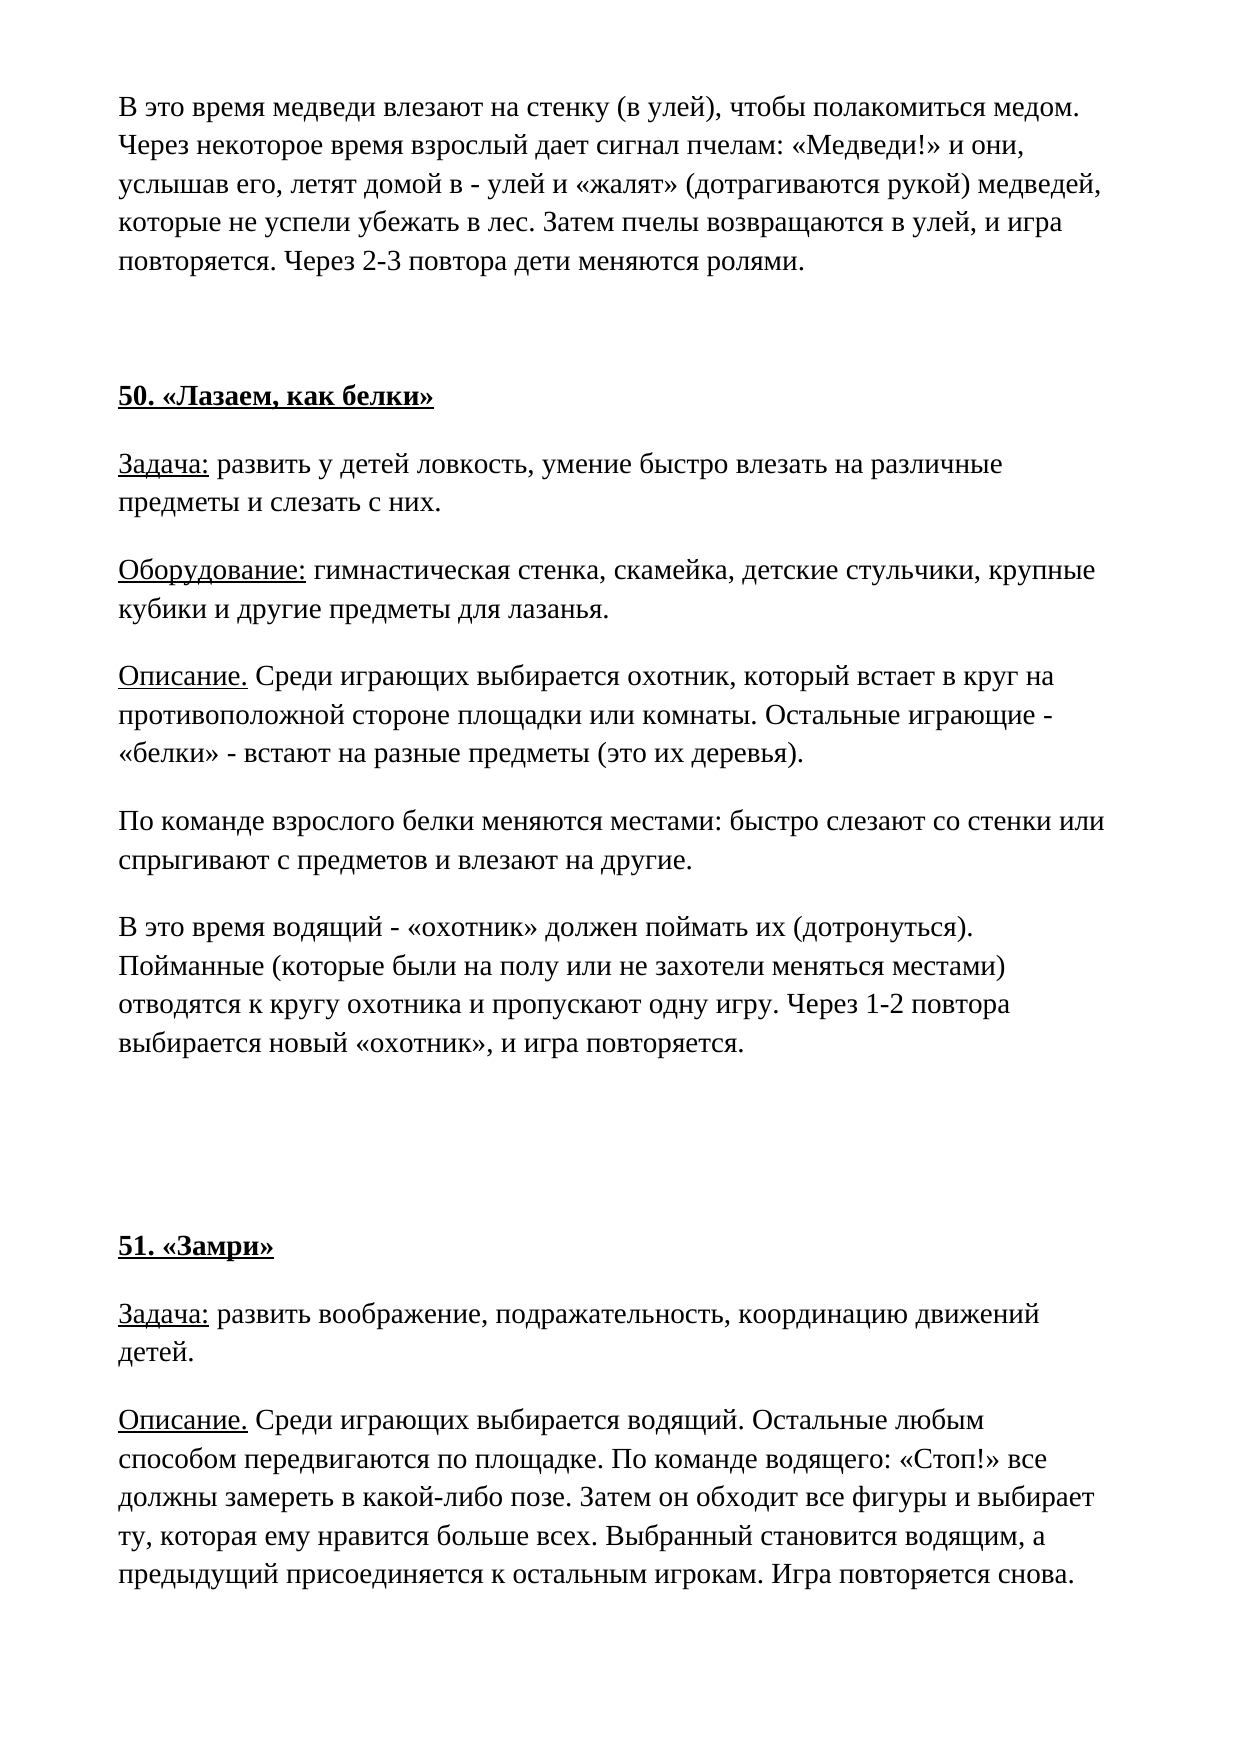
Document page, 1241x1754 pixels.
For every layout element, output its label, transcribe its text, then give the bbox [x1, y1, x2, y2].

text Описание. Среди играющих выбирается водящий. Остальные любым способом передвигаются по площадке. По команде водящего: «Стоп!» все должны замереть в какой-либо позе. Затем он обходит все фигуры и выбирает ту, которая ему нравится больше всех. Выбранный становится водящим, а предыдущий присоединяется к остальным игрокам. Игра повторяется снова. [118, 1402, 1107, 1590]
text 51. «Замри» [118, 1228, 1107, 1262]
text Задача: развить воображение, подражательность, координацию движений детей. [118, 1296, 1107, 1368]
text 50. «Лазаем, как белки» [118, 378, 1107, 412]
text В это время водящий - «охотник» должен поймать их (дотронуться). Пойманные (которые были на полу или не захотели меняться местами) отводятся к кругу охотника и пропускают одну игру. Через 1-2 повтора выбирается новый «охотник», и игра повторяется. [118, 909, 1107, 1059]
text Задача: развить у детей ловкость, умение быстро влезать на различные предметы и слезать с них. [118, 446, 1107, 518]
text По команде взрослого белки меняются местами: быстро слезают со стенки или спрыгивают с предметов и влезают на другие. [118, 803, 1107, 875]
text Описание. Среди играющих выбирается охотник, который встает в круг на противоположной стороне площадки или комнаты. Остальные играющие - «белки» - встают на разные предметы (это их деревья). [118, 658, 1107, 769]
text В это время медведи влезают на стенку (в улей), чтобы полакомиться медом. Через некоторое время взрослый дает сигнал пчелам: «Медведи!» и они, услышав его, летят домой в - улей и «жалят» (дотрагиваются рукой) медведей, которые не успели убежать в лес. Затем пчелы возвращаются в улей, и игра повторяется. Через 2-3 повтора дети меняются ролями. [118, 89, 1107, 276]
text Оборудование: гимнастическая стенка, скамейка, детские стульчики, крупные кубики и другие предметы для лазанья. [118, 552, 1107, 624]
